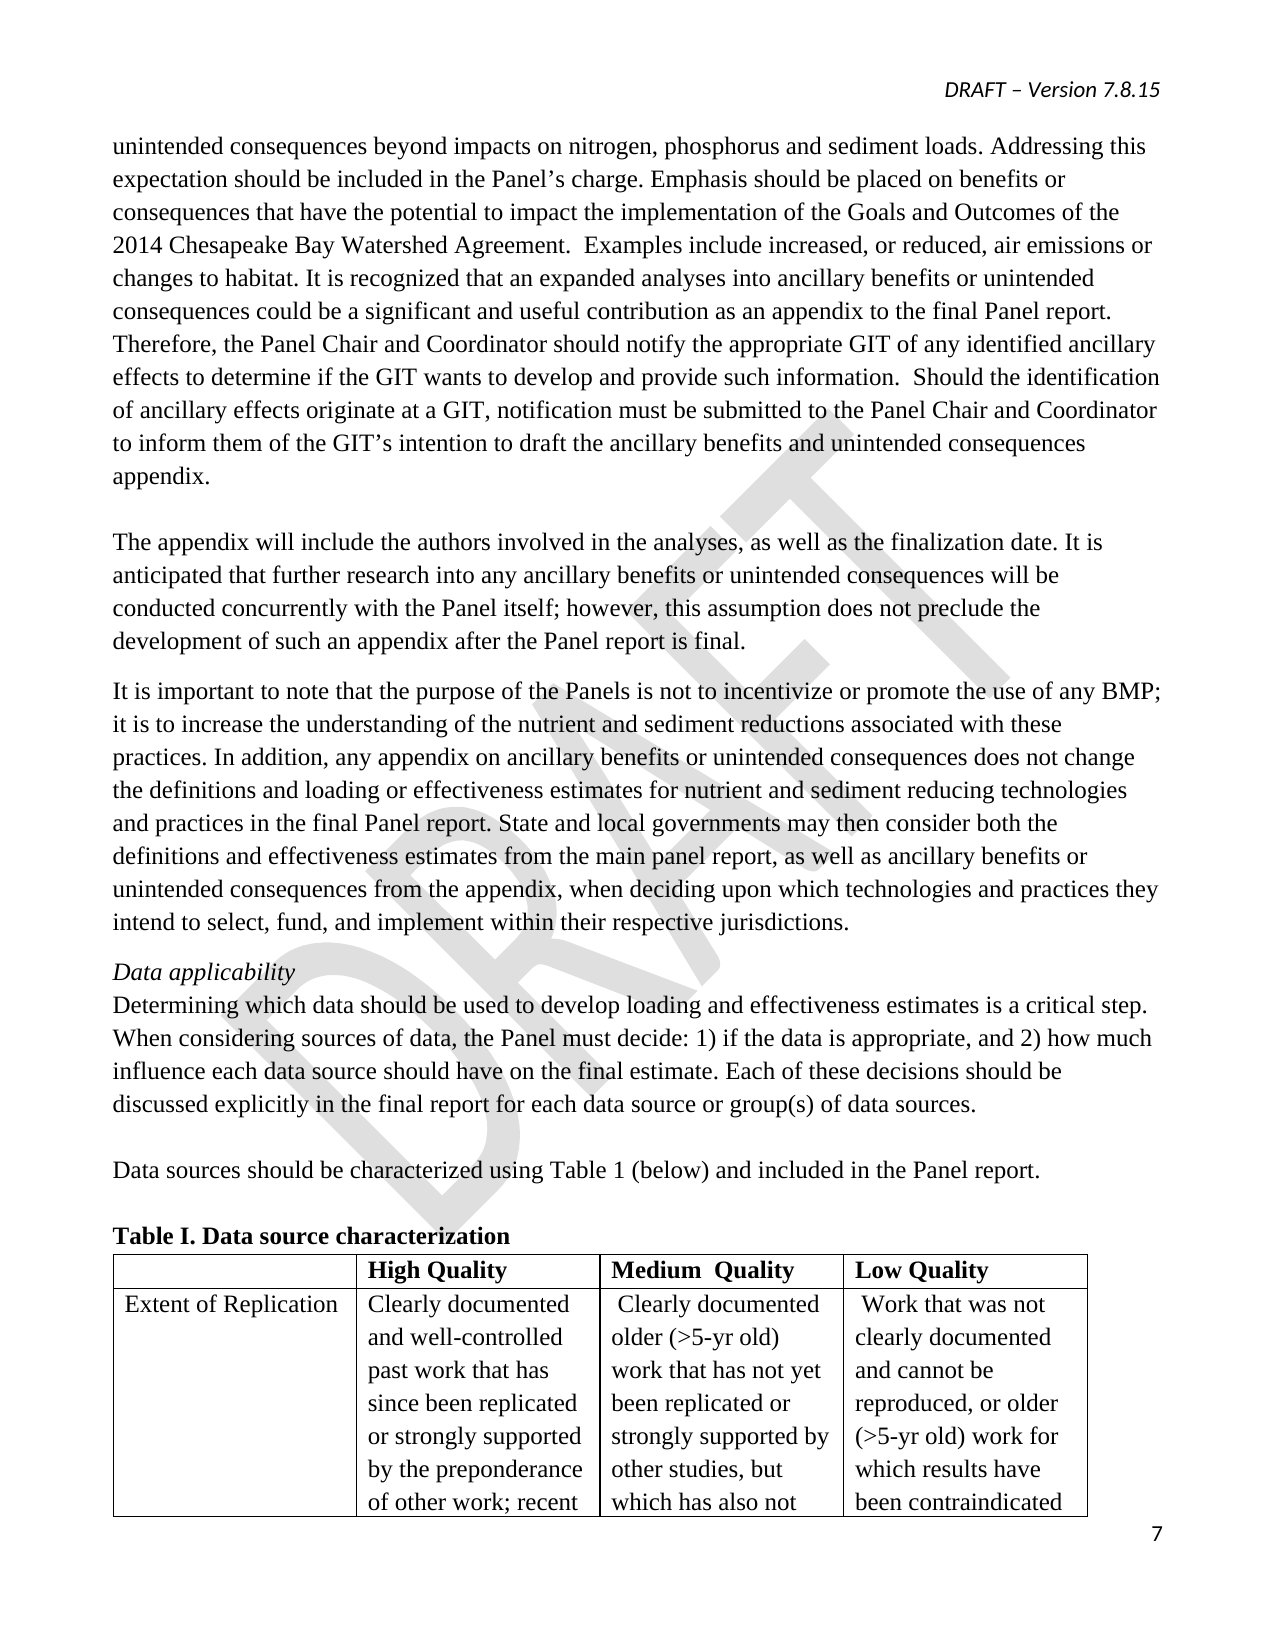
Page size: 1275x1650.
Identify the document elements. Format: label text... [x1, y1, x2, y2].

text Table I. Data source characterization [112, 1221, 1162, 1250]
table_header Medium Quality [601, 1255, 843, 1288]
table_header Low Quality [844, 1255, 1087, 1288]
text It is important to note that the purpose of the Panels is not to incentivize or promote the use of any BMP; it is to increase the understanding of the nutrient and sediment reductions associated with these practices. In addition, any appendix on ancillary benefits or unintended consequences does not change the definitions and loading or effectiveness estimates for nutrient and sediment reducing technologies and practices in the final Panel report. State and local governments may then consider both the definitions and effectiveness estimates from the main panel report, as well as ancillary benefits or unintended consequences from the appendix, when deciding upon which technologies and practices they intend to select, fund, and implement within their respective jurisdictions. [112, 676, 1162, 936]
text The appendix will include the authors involved in the analyses, as well as the finalization date. It is anticipated that further research into any ancillary benefits or unintended consequences will be conducted concurrently with the Panel itself; however, this assumption does not preclude the development of such an appendix after the Panel report is final. [112, 527, 1162, 655]
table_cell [357, 1289, 599, 1516]
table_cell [114, 1289, 356, 1516]
text Data sources should be characterized using Table 1 (below) and included in the Panel report. [112, 1155, 1162, 1184]
text Data applicability [112, 957, 1162, 986]
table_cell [601, 1289, 843, 1516]
text Determining which data should be used to develop loading and effectiveness estimates is a critical step. When considering sources of data, the Panel must decide: 1) if the data is appropriate, and 2) how much influence each data source should have on the final estimate. Each of these decisions should be discussed explicitly in the final report for each data source or group(s) of data sources. [112, 990, 1162, 1118]
table_header High Quality [357, 1255, 599, 1288]
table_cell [844, 1289, 1087, 1516]
table_header [114, 1255, 356, 1288]
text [112, 131, 1162, 490]
